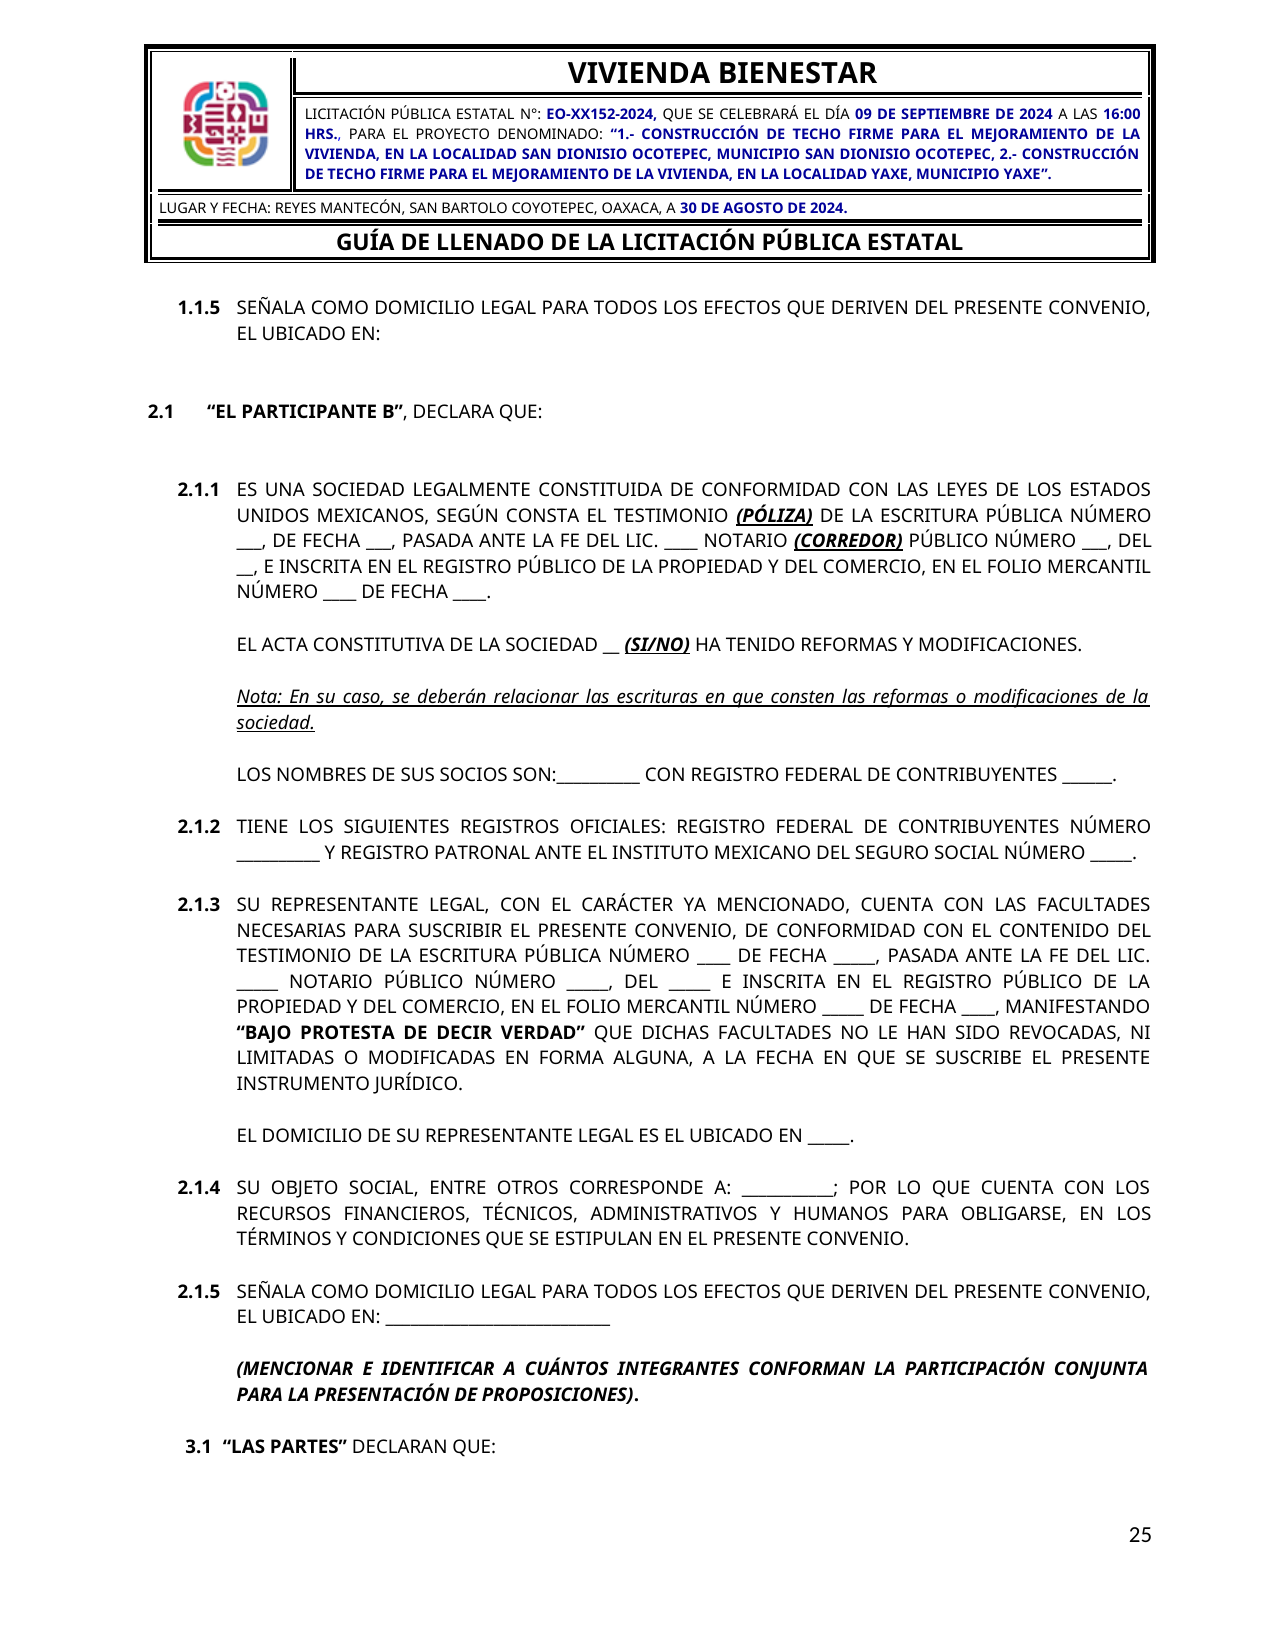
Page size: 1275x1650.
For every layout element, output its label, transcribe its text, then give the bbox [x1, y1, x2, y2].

text 2.1.3 SU REPRESENTANTE LEGAL, CON EL CARÁCTER YA MENCIONADO, CUENTA CON LAS FACULTADES NECESARIAS PARA SUSCRIBIR EL PRESENTE CONVENIO, DE CONFORMIDAD CON EL CONTENIDO DEL TESTIMONIO DE LA ESCRITURA PÚBLICA NÚMERO ____ DE FECHA _____, PASADA ANTE LA FE DEL LIC. _____ NOTARIO PÚBLICO NÚMERO _____, DEL _____ E INSCRITA EN EL REGISTRO PÚBLICO DE LA PROPIEDAD Y DEL COMERCIO, EN EL FOLIO MERCANTIL NÚMERO _____ DE FECHA ____, MANIFESTANDO “BAJO PROTESTA DE DECIR VERDAD” QUE DICHAS FACULTADES NO LE HAN SIDO REVOCADAS, NI LIMITADAS O MODIFICADAS EN FORMA ALGUNA, A LA FECHA EN QUE SE SUSCRIBE EL PRESENTE INSTRUMENTO JURÍDICO. [177, 891, 1152, 1096]
text LOS NOMBRES DE SUS SOCIOS SON:__________ CON REGISTRO FEDERAL DE CONTRIBUYENTES ______. [236, 761, 1152, 787]
text 2.1.5 SEÑALA COMO DOMICILIO LEGAL PARA TODOS LOS EFECTOS QUE DERIVEN DEL PRESENTE CONVENIO, EL UBICADO EN: ___________________________ [177, 1278, 1152, 1329]
text 2.1.1 ES UNA SOCIEDAD LEGALMENTE CONSTITUIDA DE CONFORMIDAD CON LAS LEYES DE LOS ESTADOS UNIDOS MEXICANOS, SEGÚN CONSTA EL TESTIMONIO (PÓLIZA) DE LA ESCRITURA PÚBLICA NÚMERO ___, DE FECHA ___, PASADA ANTE LA FE DEL LIC. ____ NOTARIO (CORREDOR) PÚBLICO NÚMERO ___, DEL __, E INSCRITA EN EL REGISTRO PÚBLICO DE LA PROPIEDAD Y DEL COMERCIO, EN EL FOLIO MERCANTIL NÚMERO ____ DE FECHA ____. [177, 477, 1152, 604]
text 1.1.5 SEÑALA COMO DOMICILIO LEGAL PARA TODOS LOS EFECTOS QUE DERIVEN DEL PRESENTE CONVENIO, EL UBICADO EN: [177, 294, 1152, 345]
text 2.1.4 SU OBJETO SOCIAL, ENTRE OTROS CORRESPONDE A: ___________; POR LO QUE CUENTA CON LOS RECURSOS FINANCIEROS, TÉCNICOS, ADMINISTRATIVOS Y HUMANOS PARA OBLIGARSE, EN LOS TÉRMINOS Y CONDICIONES QUE SE ESTIPULAN EN EL PRESENTE CONVENIO. [177, 1174, 1152, 1251]
list “LAS PARTES” DECLARAN QUE: [185, 1433, 1152, 1459]
text EL ACTA CONSTITUTIVA DE LA SOCIEDAD __ (SI/NO) HA TENIDO REFORMAS Y MODIFICACIONES. [236, 631, 1152, 657]
text (MENCIONAR E IDENTIFICAR A CUÁNTOS INTEGRANTES CONFORMAN LA PARTICIPACIÓN CONJUNTA PARA LA PRESENTACIÓN DE PROPOSICIONES). [236, 1356, 1152, 1407]
text 2.1.2 TIENE LOS SIGUIENTES REGISTROS OFICIALES: REGISTRO FEDERAL DE CONTRIBUYENTES NÚMERO __________ Y REGISTRO PATRONAL ANTE EL INSTITUTO MEXICANO DEL SEGURO SOCIAL NÚMERO _____. [177, 813, 1152, 864]
text EL DOMICILIO DE SU REPRESENTANTE LEGAL ES EL UBICADO EN _____. [236, 1122, 1152, 1148]
text 2.1 “EL PARTICIPANTE B”, DECLARA QUE: [148, 398, 1152, 424]
picture [172, 73, 279, 172]
text Nota: En su caso, se deberán relacionar las escrituras en que consten las reformas o modificaciones de la sociedad. [236, 683, 1152, 734]
